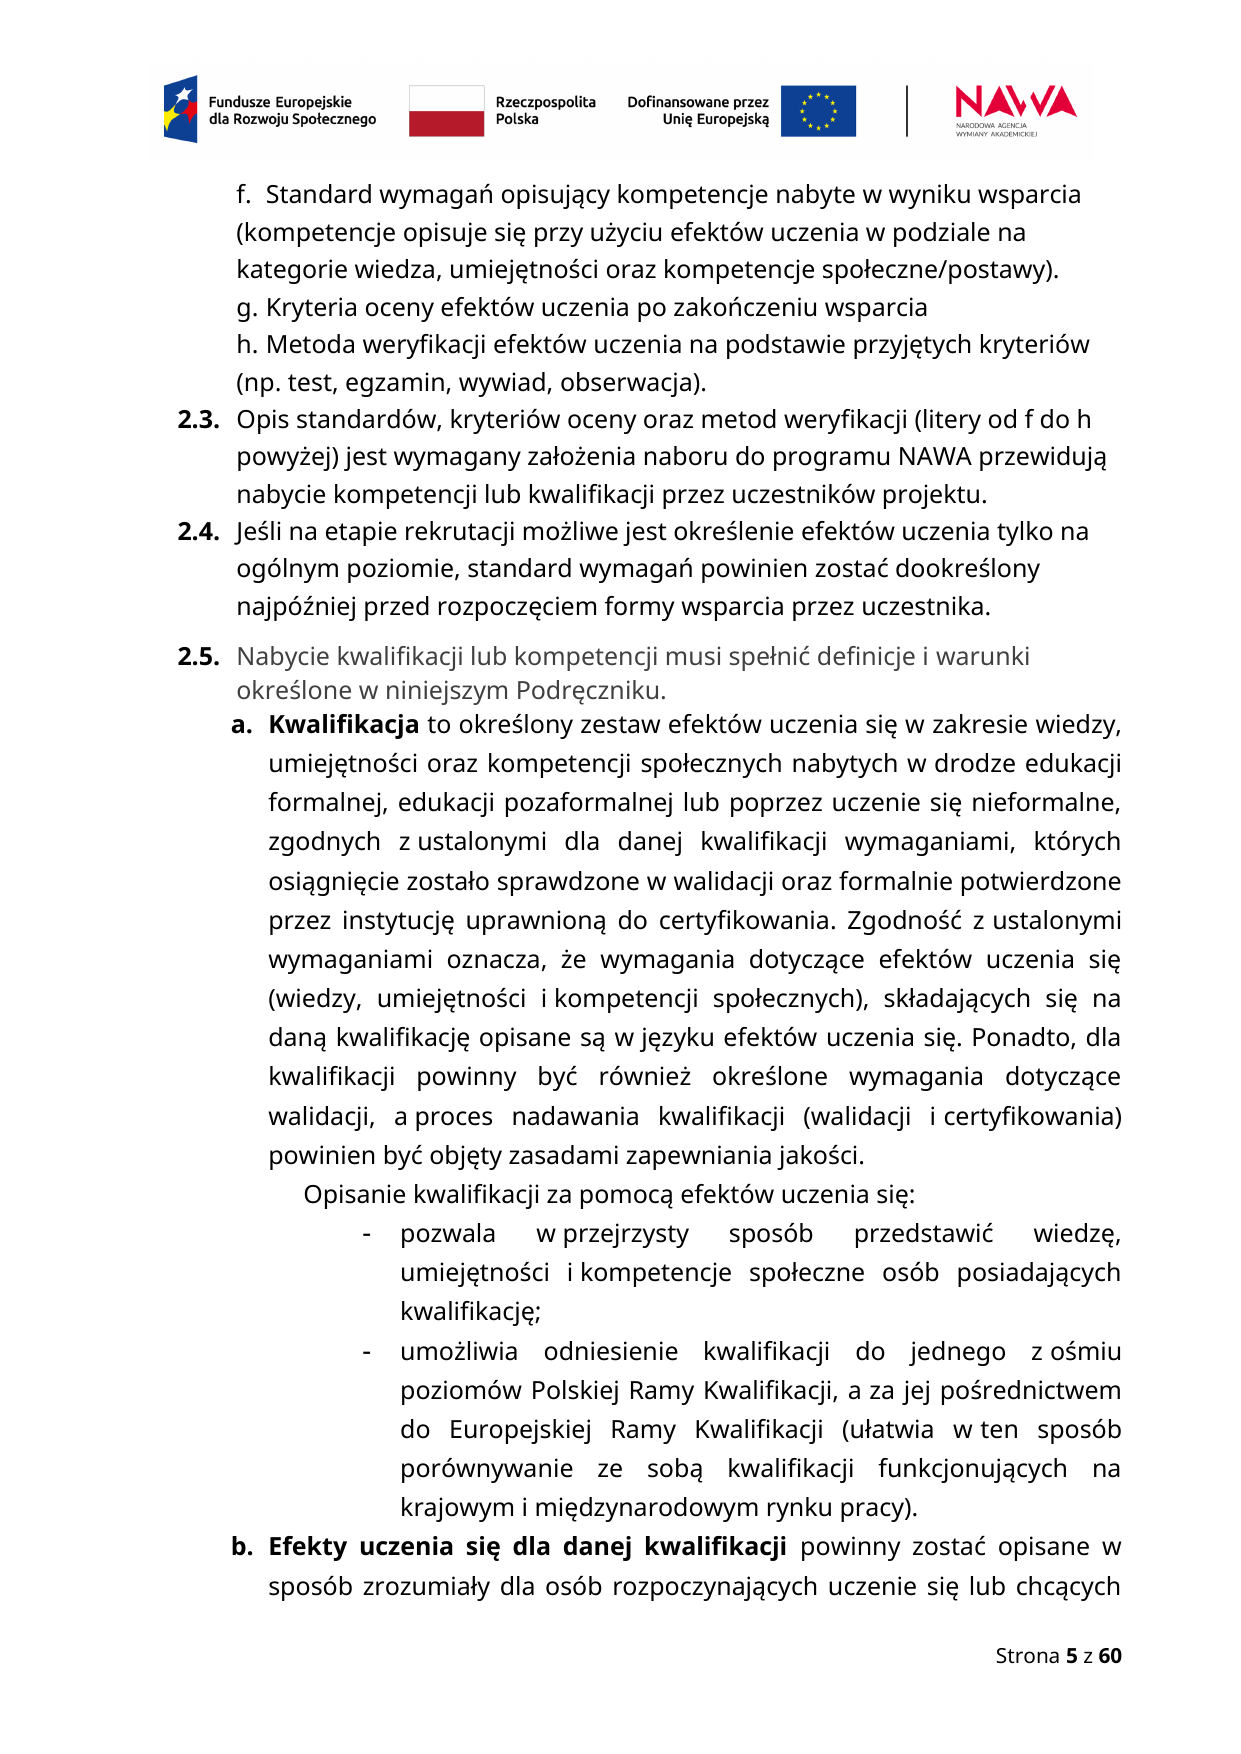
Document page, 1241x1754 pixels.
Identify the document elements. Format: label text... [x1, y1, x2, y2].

list Opis standardów, kryteriów oceny oraz metod weryfikacji (litery od f do h powyżej) jest wymagany założenia naboru do programu NAWA przewidują nabycie kompetencji lub kwalifikacji przez uczestników projektu. [177, 402, 1122, 510]
list Kwalifikacja to określony zestaw efektów uczenia się w zakresie wiedzy, umiejętności oraz kompetencji społecznych nabytych w drodze edukacji formalnej, edukacji pozaformalnej lub poprzez uczenie się nieformalne, zgodnych z ustalonymi dla danej kwalifikacji wymaganiami, których osiągnięcie zostało sprawdzone w walidacji oraz formalnie potwierdzone przez instytucję uprawnioną do certyfikowania. Zgodność z ustalonymi wymaganiami oznacza, że wymagania dotyczące efektów uczenia się (wiedzy, umiejętności i kompetencji społecznych), składających się na daną kwalifikację opisane są w języku efektów uczenia się. Ponadto, dla kwalifikacji powinny być również określone wymagania dotyczące walidacji, a proces nadawania kwalifikacji (walidacji i certyfikowania) powinien być objęty zasadami zapewniania jakości. [231, 707, 1122, 1171]
list g. Kryteria oceny efektów uczenia po zakończeniu wsparcia [236, 289, 1122, 323]
list pozwala w przejrzysty sposób przedstawić wiedzę, umiejętności i kompetencje społeczne osób posiadających kwalifikację; [362, 1216, 1122, 1328]
list Opisanie kwalifikacji za pomocą efektów uczenia się: [303, 1177, 1122, 1211]
list f. Standard wymagań opisujący kompetencje nabyte w wyniku wsparcia (kompetencje opisuje się przy użyciu efektów uczenia w podziale na kategorie wiedza, umiejętności oraz kompetencje społeczne/postawy). [236, 177, 1122, 286]
subtitle Nabycie kwalifikacji lub kompetencji musi spełnić definicje i warunki określone w niniejszym Podręczniku. [177, 638, 1122, 707]
list h. Metoda weryfikacji efektów uczenia na podstawie przyjętych kryteriów (np. test, egzamin, wywiad, obserwacja). [236, 327, 1122, 398]
list Jeśli na etapie rekrutacji możliwe jest określenie efektów uczenia tylko na ogólnym poziomie, standard wymagań powinien zostać dookreślony najpóźniej przed rozpoczęciem formy wsparcia przez uczestnika. [177, 514, 1122, 623]
list umożliwia odniesienie kwalifikacji do jednego z ośmiu poziomów Polskiej Ramy Kwalifikacji, a za jej pośrednictwem do Europejskiej Ramy Kwalifikacji (ułatwia w ten sposób porównywanie ze sobą kwalifikacji funkcjonujących na krajowym i międzynarodowym rynku pracy). [362, 1333, 1122, 1524]
picture [147, 59, 1093, 160]
